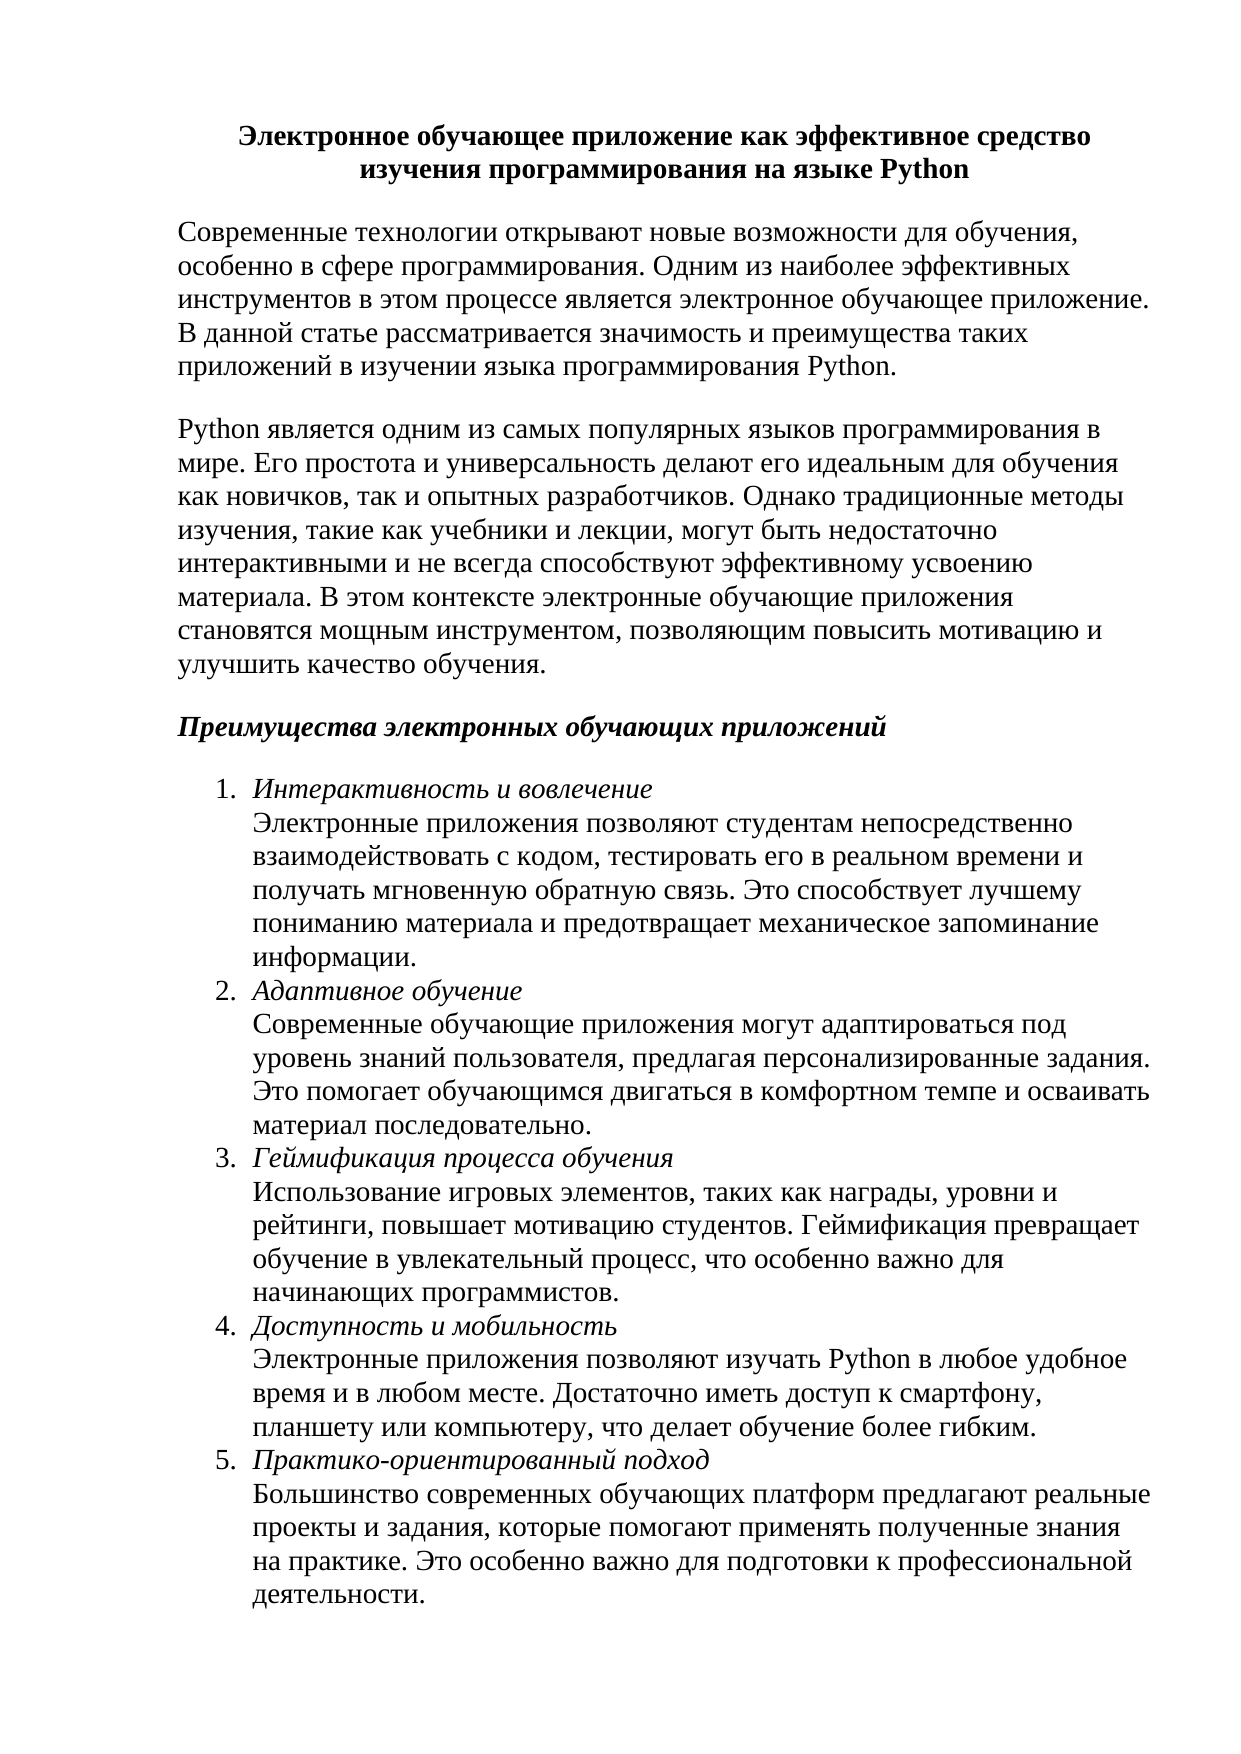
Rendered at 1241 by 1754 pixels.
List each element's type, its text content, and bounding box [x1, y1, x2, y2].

list Практико-ориентированный подход Большинство современных обучающих платформ предлагают реальные проекты и задания, которые помогают применять полученные знания на практике. Это особенно важно для подготовки к профессиональной деятельности. [215, 1442, 1152, 1610]
list Адаптивное обучение Современные обучающие приложения могут адаптироваться под уровень знаний пользователя, предлагая персонализированные задания. Это помогает обучающимся двигаться в комфортном темпе и осваивать материал последовательно. [215, 973, 1152, 1140]
list Доступность и мобильность Электронные приложения позволяют изучать Python в любое удобное время и в любом месте. Достаточно иметь доступ к смартфону, планшету или компьютеру, что делает обучение более гибким. [215, 1308, 1152, 1442]
list Интерактивность и вовлечение Электронные приложения позволяют студентам непосредственно взаимодействовать с кодом, тестировать его в реальном времени и получать мгновенную обратную связь. Это способствует лучшему пониманию материала и предотвращает механическое запоминание информации. [215, 771, 1152, 973]
text Преимущества электронных обучающих приложений [177, 709, 1152, 742]
text Python является одним из самых популярных языков программирования в мире. Его простота и универсальность делают его идеальным для обучения как новичков, так и опытных разработчиков. Однако традиционные методы изучения, такие как учебники и лекции, могут быть недостаточно интерактивными и не всегда способствуют эффективному усвоению материала. В этом контексте электронные обучающие приложения становятся мощным инструментом, позволяющим повысить мотивацию и улучшить качество обучения. [177, 411, 1152, 679]
text Электронное обучающее приложение как эффективное средство изучения программирования на языке Python [177, 118, 1152, 185]
text Современные технологии открывают новые возможности для обучения, особенно в сфере программирования. Одним из наиболее эффективных инструментов в этом процессе является электронное обучающее приложение. В данной статье рассматривается значимость и преимущества таких приложений в изучении языка программирования Python. [177, 214, 1152, 382]
list Геймификация процесса обучения Использование игровых элементов, таких как награды, уровни и рейтинги, повышает мотивацию студентов. Геймификация превращает обучение в увлекательный процесс, что особенно важно для начинающих программистов. [215, 1140, 1152, 1308]
